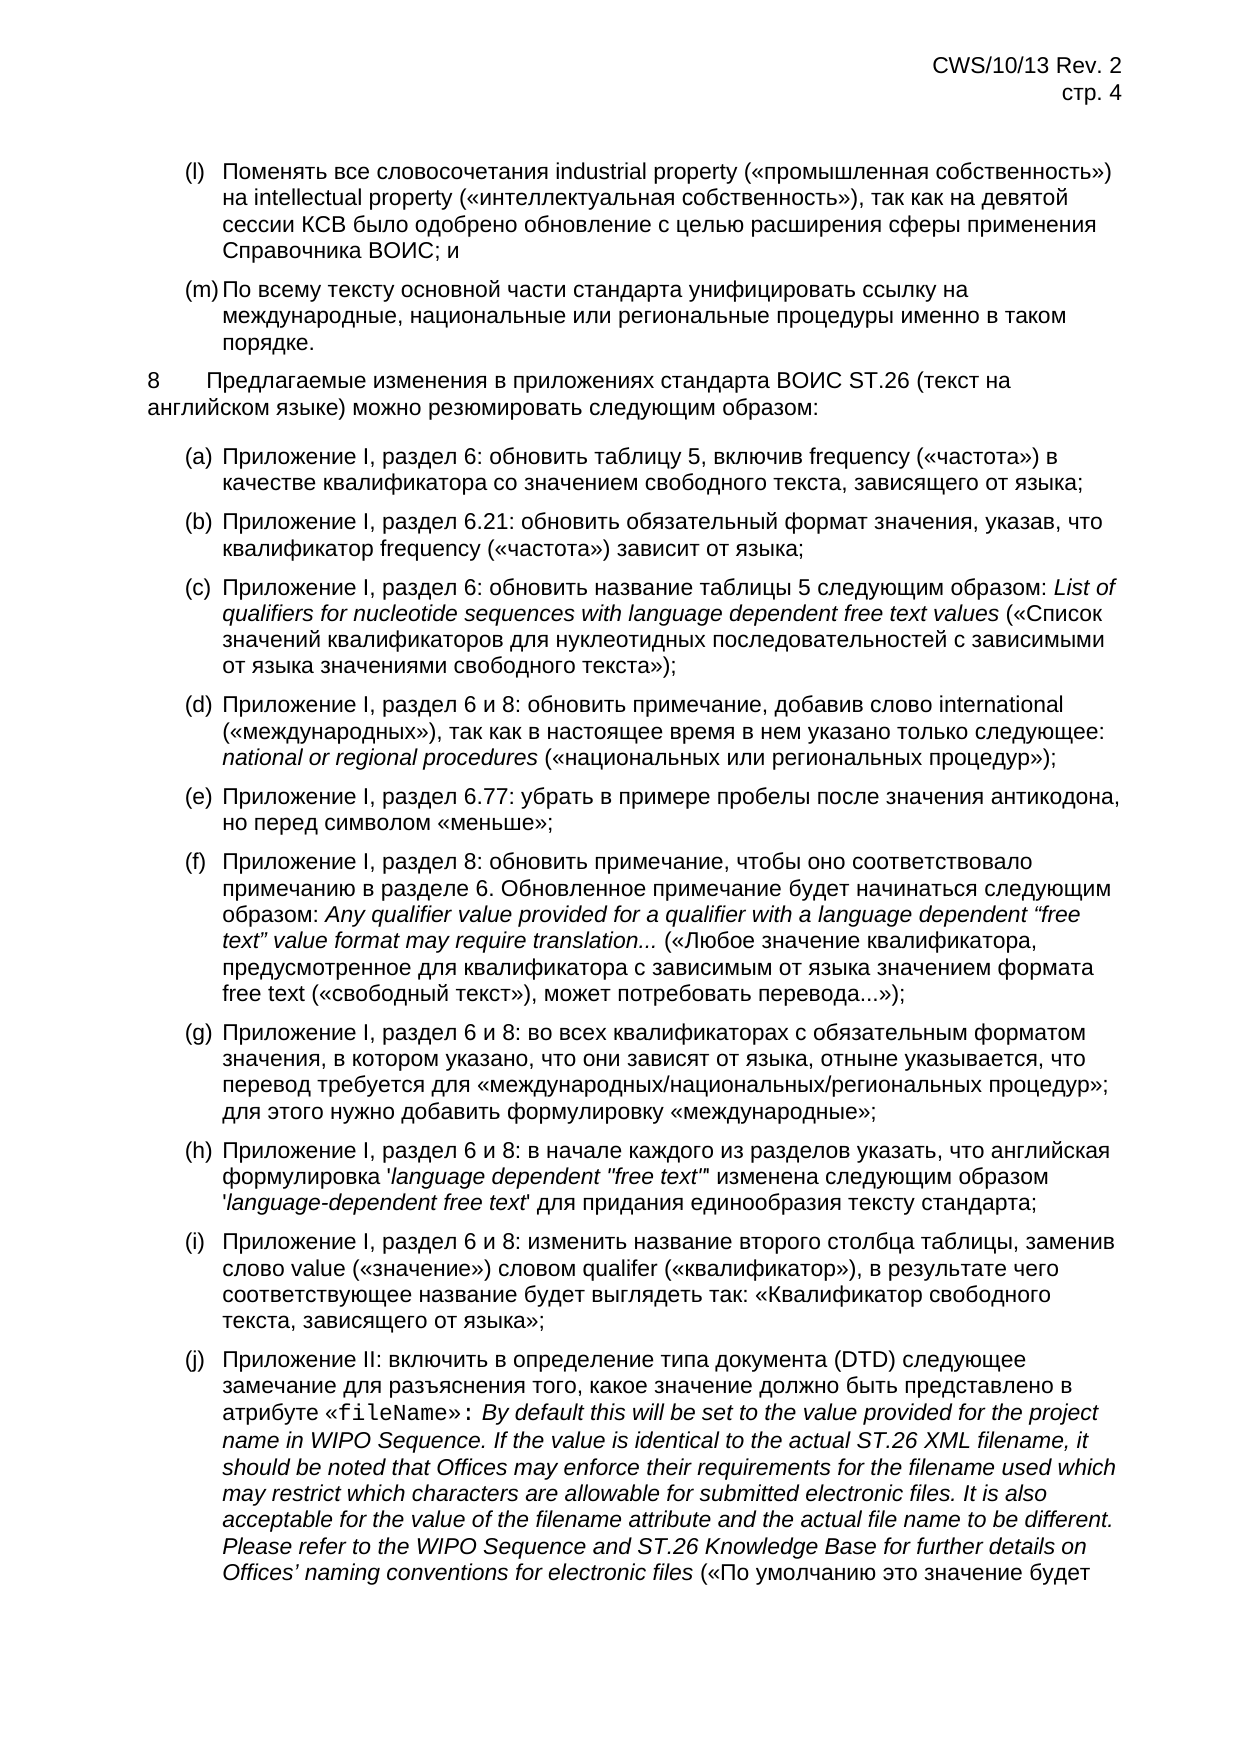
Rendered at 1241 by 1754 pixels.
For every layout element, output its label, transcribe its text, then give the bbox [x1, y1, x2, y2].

list Приложение I, раздел 6 и 8: во всех квалификаторах с обязательным форматом значения, в котором указано, что они зависят от языка, отныне указывается, что перевод требуется для «международных/национальных/региональных процедур»; для этого нужно добавить формулировку «международные»; [184, 1019, 1122, 1124]
list Поменять все словосочетания industrial property («промышленная собственность») на intellectual property («интеллектуальная собственность»), так как на девятой сессии КСВ было одобрено обновление с целью расширения сферы применения Справочника ВОИС; и [459, 158, 1122, 263]
list Приложение I, раздел 6 и 8: в начале каждого из разделов указать, что английская формулировка 'language dependent "free text"' изменена следующим образом 'language-dependent free text' для придания единообразия тексту стандарта; [184, 1137, 1122, 1216]
list Приложение I, раздел 8: обновить примечание, чтобы оно соответствовало примечанию в разделе 6. Обновленное примечание будет начинаться следующим образом: Any qualifier value provided for a qualifier with a language dependent “free text” value format may require translation... («Любое значение квалификатора, предусмотренное для квалификатора с зависимым от языка значением формата free text («свободный текст»), может потребовать перевода...»); [184, 848, 1122, 1006]
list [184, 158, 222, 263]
list По всему тексту основной части стандарта унифицировать ссылку на международные, национальные или региональные процедуры именно в таком порядке. [184, 276, 1122, 355]
list Приложение I, раздел 6: обновить таблицу 5, включив frequency («частота») в качестве квалификатора со значением свободного текста, зависящего от языка; [184, 443, 1122, 496]
list Приложение I, раздел 6.21: обновить обязательный формат значения, указав, что квалификатор frequency («частота») зависит от языка; [184, 508, 1122, 561]
list Приложение I, раздел 6 и 8: изменить название второго столбца таблицы, заменив слово value («значение») словом qualifer («квалификатор»), в результате чего соответствующее название будет выглядеть так: «Квалификатор свободного текста, зависящего от языка»; [184, 1228, 1122, 1334]
list Приложение I, раздел 6: обновить название таблицы 5 следующим образом: List of qualifiers for nucleotide sequences with language dependent free text values («Список значений квалификаторов для нуклеотидных последовательностей с зависимыми от языка значениями свободного текста»); [184, 573, 1122, 679]
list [184, 1346, 1122, 1585]
list Приложение I, раздел 6.77: убрать в примере пробелы после значения антикодона, но перед символом «меньше»; [184, 783, 1122, 836]
text Предлагаемые изменения в приложениях стандарта ВОИС ST.26 (текст на английском языке) можно резюмировать следующим образом: [147, 367, 1122, 420]
list Приложение I, раздел 6 и 8: обновить примечание, добавив слово international («международных»), так как в настоящее время в нем указано только следующее: national or regional procedures («национальных или региональных процедур»); [184, 691, 1122, 770]
